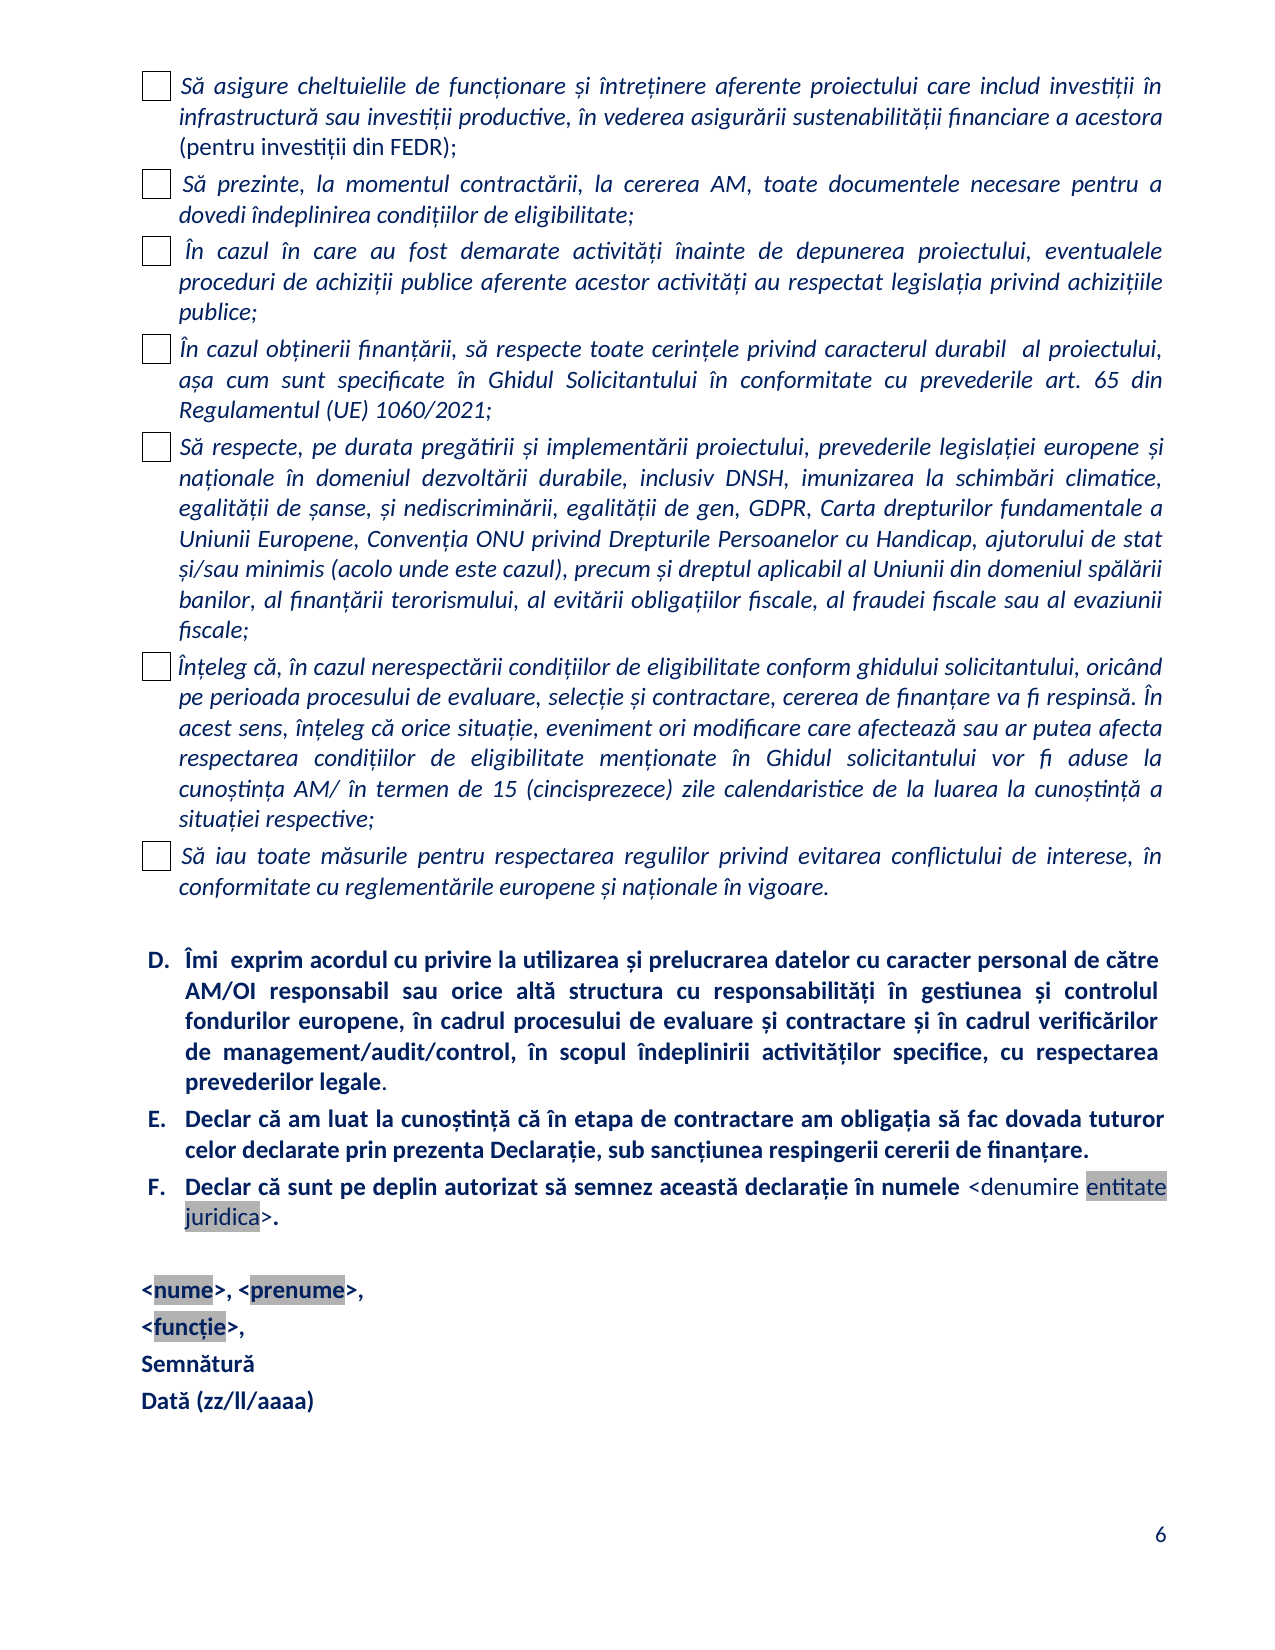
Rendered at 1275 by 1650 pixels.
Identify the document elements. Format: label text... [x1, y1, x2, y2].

list Să iau toate măsurile pentru respectarea regulilor privind evitarea conflictului de interese, în conformitate cu reglementările europene și naționale în vigoare. [141, 840, 1167, 901]
list Îmi exprim acordul cu privire la utilizarea şi prelucrarea datelor cu caracter personal de către AM/OI responsabil sau orice altă structura cu responsabilități în gestiunea și controlul fondurilor europene, în cadrul procesului de evaluare și contractare și în cadrul verificărilor de management/audit/control, în scopul îndeplinirii activităților specifice, cu respectarea prevederilor legale. [148, 944, 1160, 1097]
text În cazul în care au fost demarate activități înainte de depunerea proiectului, eventualele proceduri de achiziții publice aferente acestor activități au respectat legislația privind achizițiile publice; [141, 236, 1167, 327]
list Înțeleg că, în cazul nerespectării condițiilor de eligibilitate conform ghidului solicitantului, oricând pe perioada procesului de evaluare, selecție și contractare, cererea de finanțare va fi respinsă. În acest sens, înțeleg că orice situație, eveniment ori modificare care afectează sau ar putea afecta respectarea condițiilor de eligibilitate menționate în Ghidul solicitantului vor fi aduse la cunoștința AM/ în termen de 15 (cincisprezece) zile calendaristice de la luarea la cunoștință a situației respective; [141, 651, 1167, 834]
list În cazul obținerii finanțării, să respecte toate cerințele privind caracterul durabil al proiectului, așa cum sunt specificate în Ghidul Solicitantului în conformitate cu prevederile art. 65 din Regulamentul (UE) 1060/2021; [141, 333, 1167, 425]
list Să prezinte, la momentul contractării, la cererea AM, toate documentele necesare pentru a dovedi îndeplinirea condițiilor de eligibilitate; [141, 168, 1167, 229]
list Declar că sunt pe deplin autorizat să semnez această declarație în numele <denumire entitate juridica>. [148, 1171, 1167, 1232]
list Să asigure cheltuielile de funcționare și întreținere aferente proiectului care includ investiții în infrastructură sau investiții productive, în vederea asigurării sustenabilității financiare a acestora (pentru investiții din FEDR); [141, 70, 1167, 162]
list <nume>, <prenume>, [213, 1275, 250, 1305]
list Declar că am luat la cunoștință că în etapa de contractare am obligația să fac dovada tuturor celor declarate prin prezenta Declarație, sub sancțiunea respingerii cererii de finanțare. [148, 1103, 1167, 1164]
list <funcție>, [226, 1311, 1167, 1342]
list Să respecte, pe durata pregătirii şi implementării proiectului, prevederile legislației europene şi naționale în domeniul dezvoltării durabile, inclusiv DNSH, imunizarea la schimbări climatice, egalității de șanse, şi nediscriminării, egalității de gen, GDPR, Carta drepturilor fundamentale a Uniunii Europene, Convenția ONU privind Drepturile Persoanelor cu Handicap, ajutorului de stat și/sau minimis (acolo unde este cazul), precum și dreptul aplicabil al Uniunii din domeniul spălării banilor, al finanțării terorismului, al evitării obligațiilor fiscale, al fraudei fiscale sau al evaziunii fiscale; [141, 431, 1167, 645]
list <nume>, <prenume>, [345, 1275, 1167, 1305]
list Semnătură [141, 1348, 1167, 1379]
list Dată (zz/ll/aaaa) [141, 1385, 1167, 1416]
